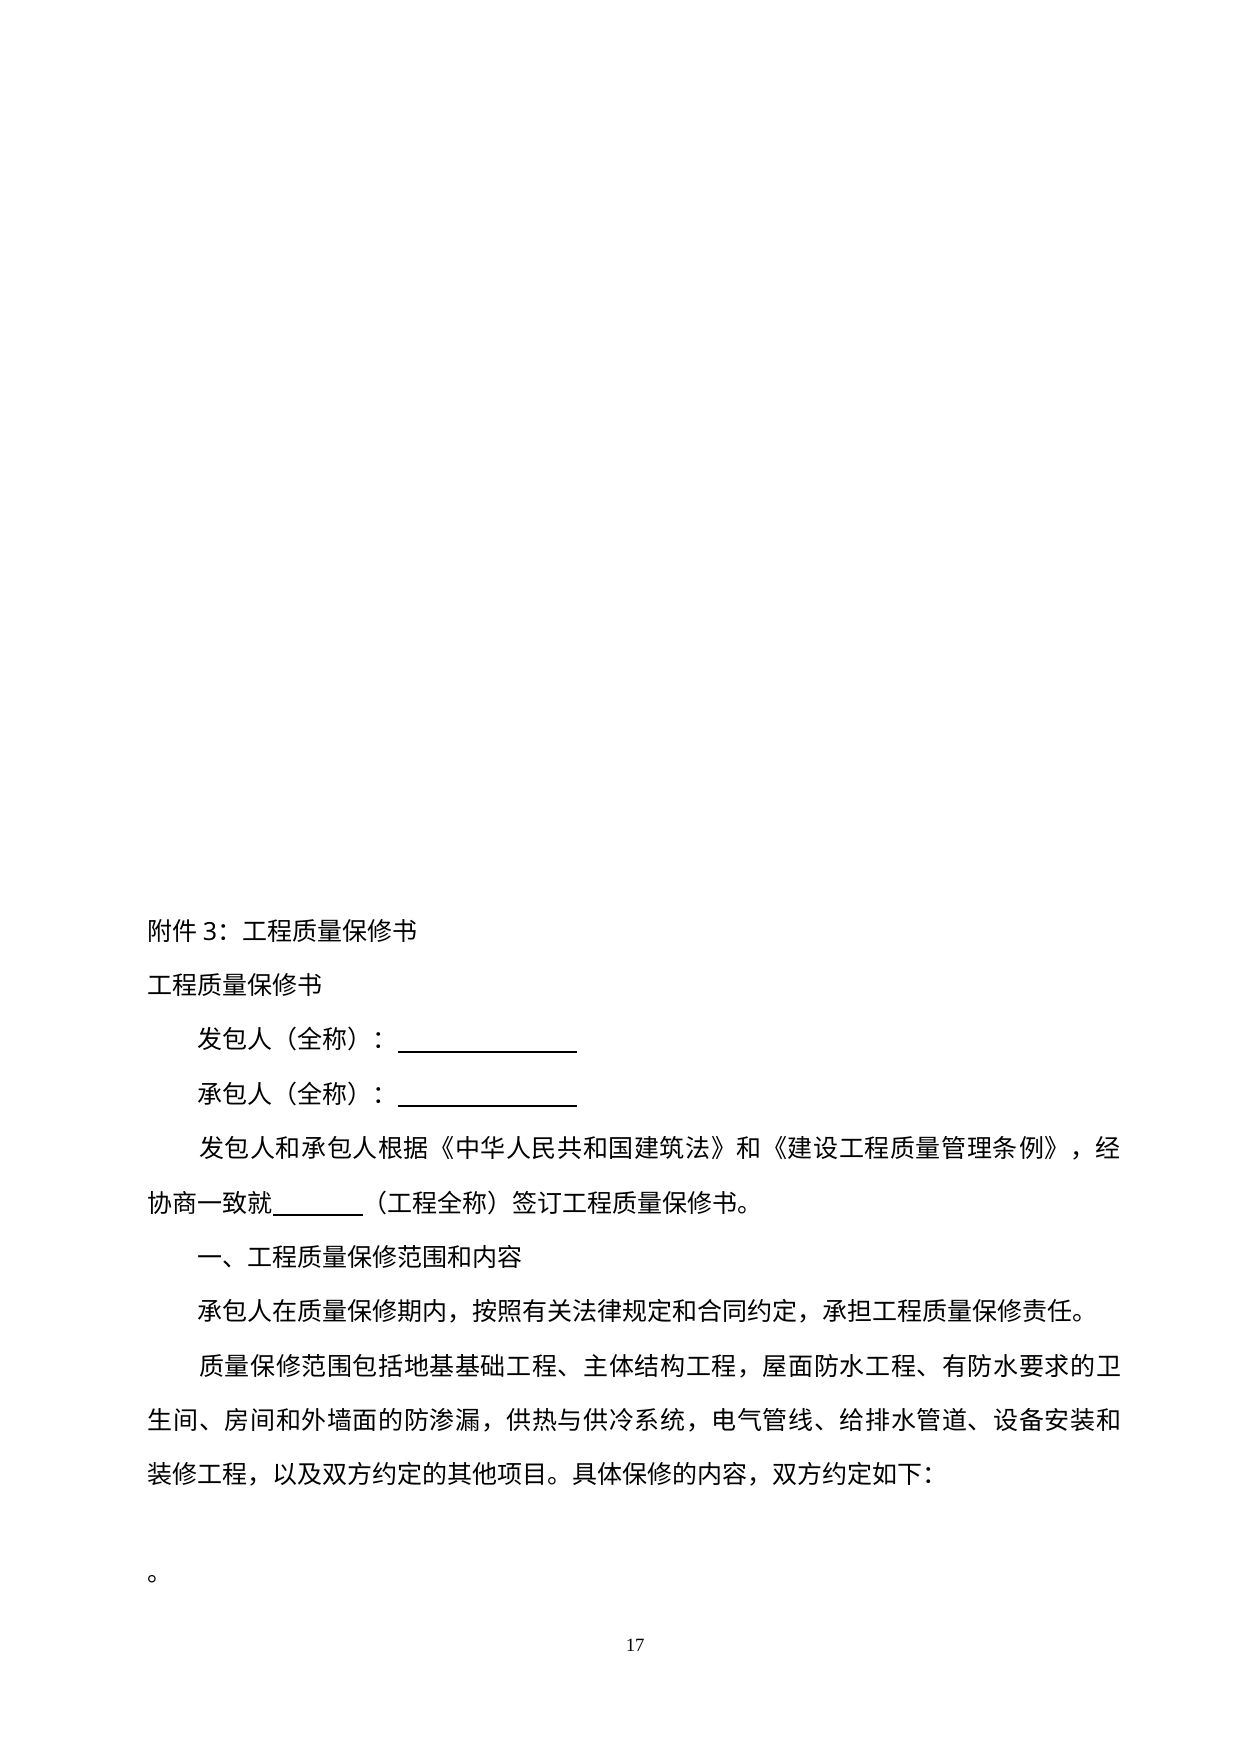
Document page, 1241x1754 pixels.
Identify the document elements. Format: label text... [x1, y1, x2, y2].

text 工程质量保修书 [148, 966, 1122, 1002]
text 附件3：工程质量保修书 [148, 911, 1122, 947]
text 一、工程质量保修范围和内容 [148, 1237, 1122, 1274]
text 发包人和承包人根据《中华人民共和国建筑法》和《建设工程质量管理条例》，经协商一致就 （工程全称）签订工程质量保修书。 [148, 1129, 1122, 1219]
text 发包人（全称）： [148, 1020, 1122, 1056]
text 承包人在质量保修期内，按照有关法律规定和合同约定，承担工程质量保修责任。 [148, 1292, 1122, 1328]
text 质量保修范围包括地基基础工程、主体结构工程，屋面防水工程、有防水要求的卫生间、房间和外墙面的防渗漏，供热与供冷系统，电气管线、给排水管道、设备安装和装修工程，以及双方约定的其他项目。具体保修的内容，双方约定如下： [148, 1346, 1122, 1491]
text 承包人（全称）： [148, 1074, 1122, 1111]
text 。 [148, 1509, 1122, 1589]
